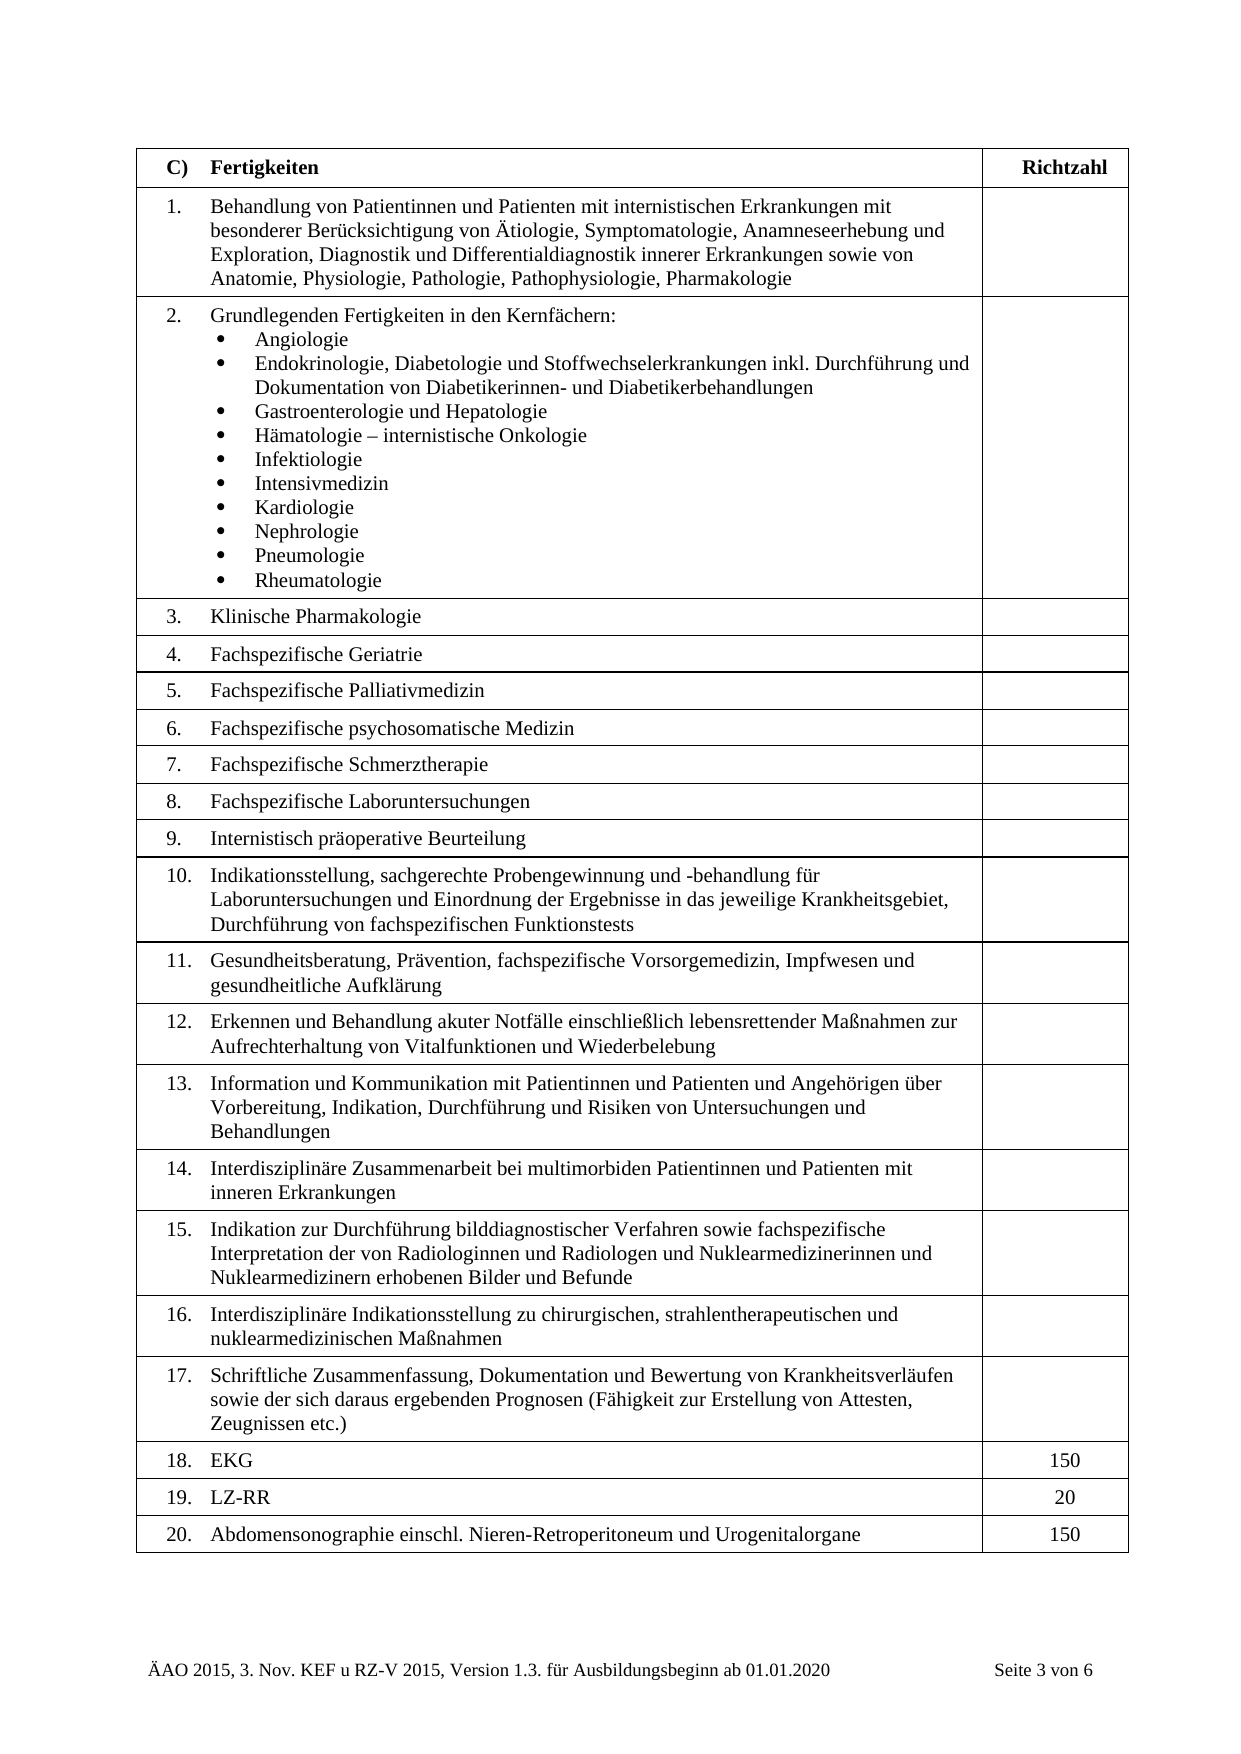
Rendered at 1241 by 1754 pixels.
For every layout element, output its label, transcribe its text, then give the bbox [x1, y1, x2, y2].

table_cell Fachspezifische Schmerztherapie [137, 746, 982, 782]
table_cell 20 [983, 1479, 1128, 1515]
table_cell [983, 1211, 1128, 1295]
table_cell Indikation zur Durchführung bilddiagnostischer Verfahren sowie fachspezifische Interpretation der von Radiologinnen und Radiologen und Nuklearmedizinerinnen und Nuklearmedizinern erhobenen Bilder und Befunde [137, 1211, 982, 1295]
table_cell [983, 1150, 1128, 1210]
table_cell [983, 673, 1128, 708]
table_cell Information und Kommunikation mit Patientinnen und Patienten und Angehörigen über Vorbereitung, Indikation, Durchführung und Risiken von Untersuchungen und Behandlungen [137, 1065, 982, 1149]
table_cell Fachspezifische Geriatrie [137, 636, 982, 671]
table_cell [983, 636, 1128, 671]
table_cell Behandlung von Patientinnen und Patienten mit internistischen Erkrankungen mit besonderer Berücksichtigung von Ätiologie, Symptomatologie, Anamneseerhebung und Exploration, Diagnostik und Differentialdiagnostik innerer Erkrankungen sowie von Anatomie, Physiologie, Pathologie, Pathophysiologie, Pharmakologie [137, 188, 982, 296]
table_cell Interdisziplinäre Indikationsstellung zu chirurgischen, strahlentherapeutischen und nuklearmedizinischen Maßnahmen [137, 1296, 982, 1356]
table_cell LZ-RR [137, 1479, 982, 1515]
table_cell [983, 1296, 1128, 1356]
table_cell [983, 784, 1128, 819]
table_cell 150 [983, 1516, 1128, 1552]
table_cell Grundlegenden Fertigkeiten in den Kernfächern: Angiologie Endokrinologie, Diabetologie und Stoffwechselerkrankungen inkl. Durchführung und Dokumentation von Diabetikerinnen- und Diabetikerbehandlungen Gastroenterologie und Hepatologie Hämatologie – internistische Onkologie Infektiologie Intensivmedizin Kardiologie Nephrologie Pneumologie Rheumatologie [137, 297, 982, 597]
table_cell [983, 188, 1128, 296]
table_cell [983, 746, 1128, 782]
table_cell [983, 1004, 1128, 1063]
table_header Richtzahl [983, 149, 1128, 187]
table_cell [983, 297, 1128, 597]
table_cell EKG [137, 1442, 982, 1478]
table_cell Fachspezifische psychosomatische Medizin [137, 710, 982, 745]
table_cell [983, 1357, 1128, 1441]
table_cell [983, 1065, 1128, 1149]
table_cell [983, 820, 1128, 856]
table_cell Klinische Pharmakologie [137, 599, 982, 634]
table_cell Fachspezifische Laboruntersuchungen [137, 784, 982, 819]
table_cell [983, 858, 1128, 941]
table_cell Schriftliche Zusammenfassung, Dokumentation und Bewertung von Krankheitsverläufen sowie der sich daraus ergebenden Prognosen (Fähigkeit zur Erstellung von Attesten, Zeugnissen etc.) [137, 1357, 982, 1441]
table_cell Gesundheitsberatung, Prävention, fachspezifische Vorsorgemedizin, Impfwesen und gesundheitliche Aufklärung [137, 943, 982, 1002]
table_cell [983, 943, 1128, 1002]
table_cell Erkennen und Behandlung akuter Notfälle einschließlich lebensrettender Maßnahmen zur Aufrechterhaltung von Vitalfunktionen und Wiederbelebung [137, 1004, 982, 1063]
table_header C) Fertigkeiten [137, 149, 982, 187]
table_cell 150 [983, 1442, 1128, 1478]
table_cell Abdomensonographie einschl. Nieren-Retroperitoneum und Urogenitalorgane [137, 1516, 982, 1552]
table_cell Fachspezifische Palliativmedizin [137, 673, 982, 708]
table_cell [983, 599, 1128, 634]
table_cell Indikationsstellung, sachgerechte Probengewinnung und -behandlung für Laboruntersuchungen und Einordnung der Ergebnisse in das jeweilige Krankheitsgebiet, Durchführung von fachspezifischen Funktionstests [137, 858, 982, 941]
table_cell Internistisch präoperative Beurteilung [137, 820, 982, 856]
table_cell [983, 710, 1128, 745]
table_cell Interdisziplinäre Zusammenarbeit bei multimorbiden Patientinnen und Patienten mit inneren Erkrankungen [137, 1150, 982, 1210]
